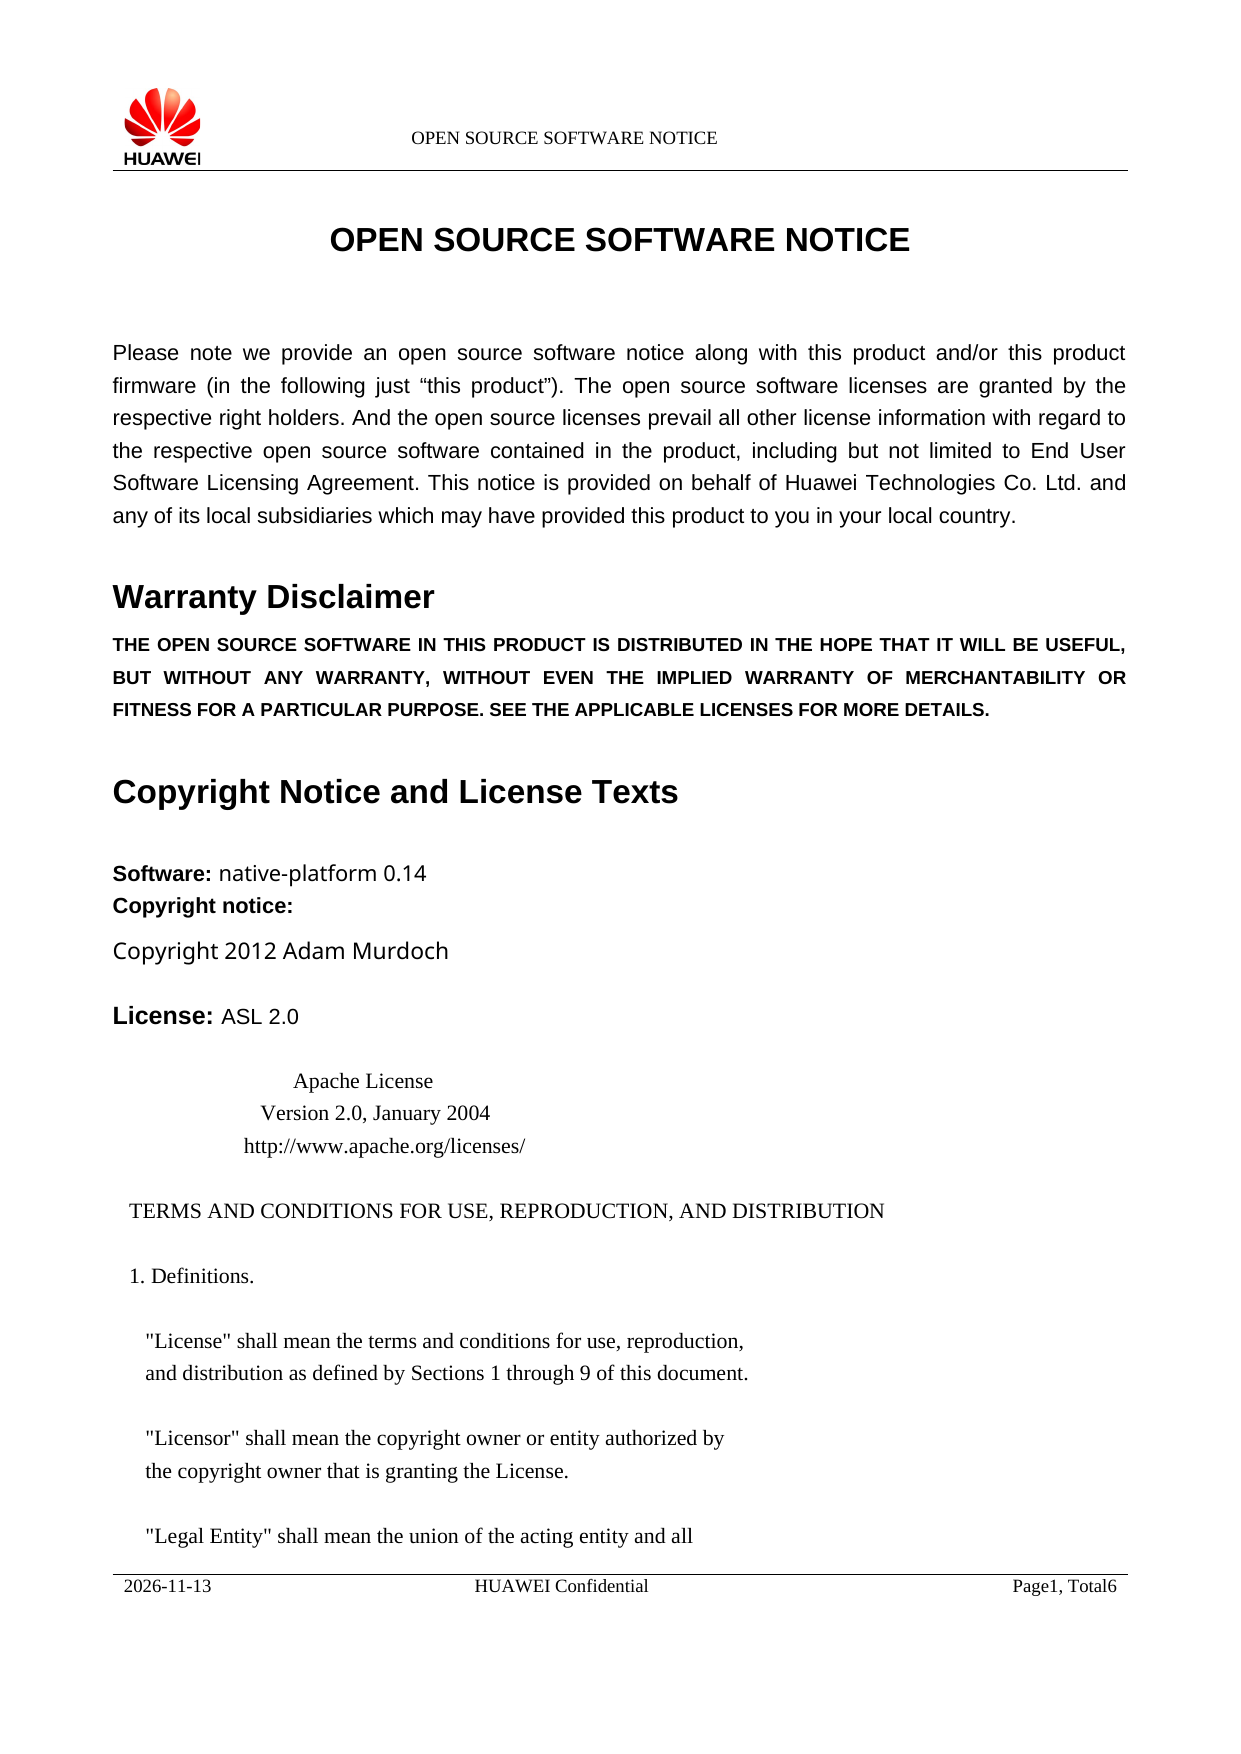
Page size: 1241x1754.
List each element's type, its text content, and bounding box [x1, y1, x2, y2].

text Copyright Notice and License Texts [112, 759, 1128, 824]
picture [124, 88, 201, 165]
text The open source software in this product is distributed in the hope that it will be useful, but WITHOUT ANY WARRANTY, without even the implied warranty of MERCHANTABILITY or FITNESS FOR A PARTICULAR PURPOSE. See the applicable licenses for more details. [112, 629, 1128, 726]
text Copyright 2012 Adam Murdoch [112, 934, 1128, 999]
text Please note we provide an open source software notice along with this product and/or this product firmware (in the following just “this product”). The open source software licenses are granted by the respective right holders. And the open source licenses prevail all other license information with regard to the respective open source software contained in the product, including but not limited to End User Software Licensing Agreement. This notice is provided on behalf of Huawei Technologies Co. Ltd. and any of its local subsidiaries which may have provided this product to you in your local country. [112, 336, 1128, 531]
text OPEN SOURCE SOFTWARE NOTICE [112, 206, 1128, 271]
title Software: native-platform 0.14 [112, 856, 1128, 889]
text License: ASL 2.0 [112, 999, 1128, 1031]
text Copyright notice: [112, 889, 1128, 921]
text Warranty Disclaimer [112, 564, 1128, 629]
